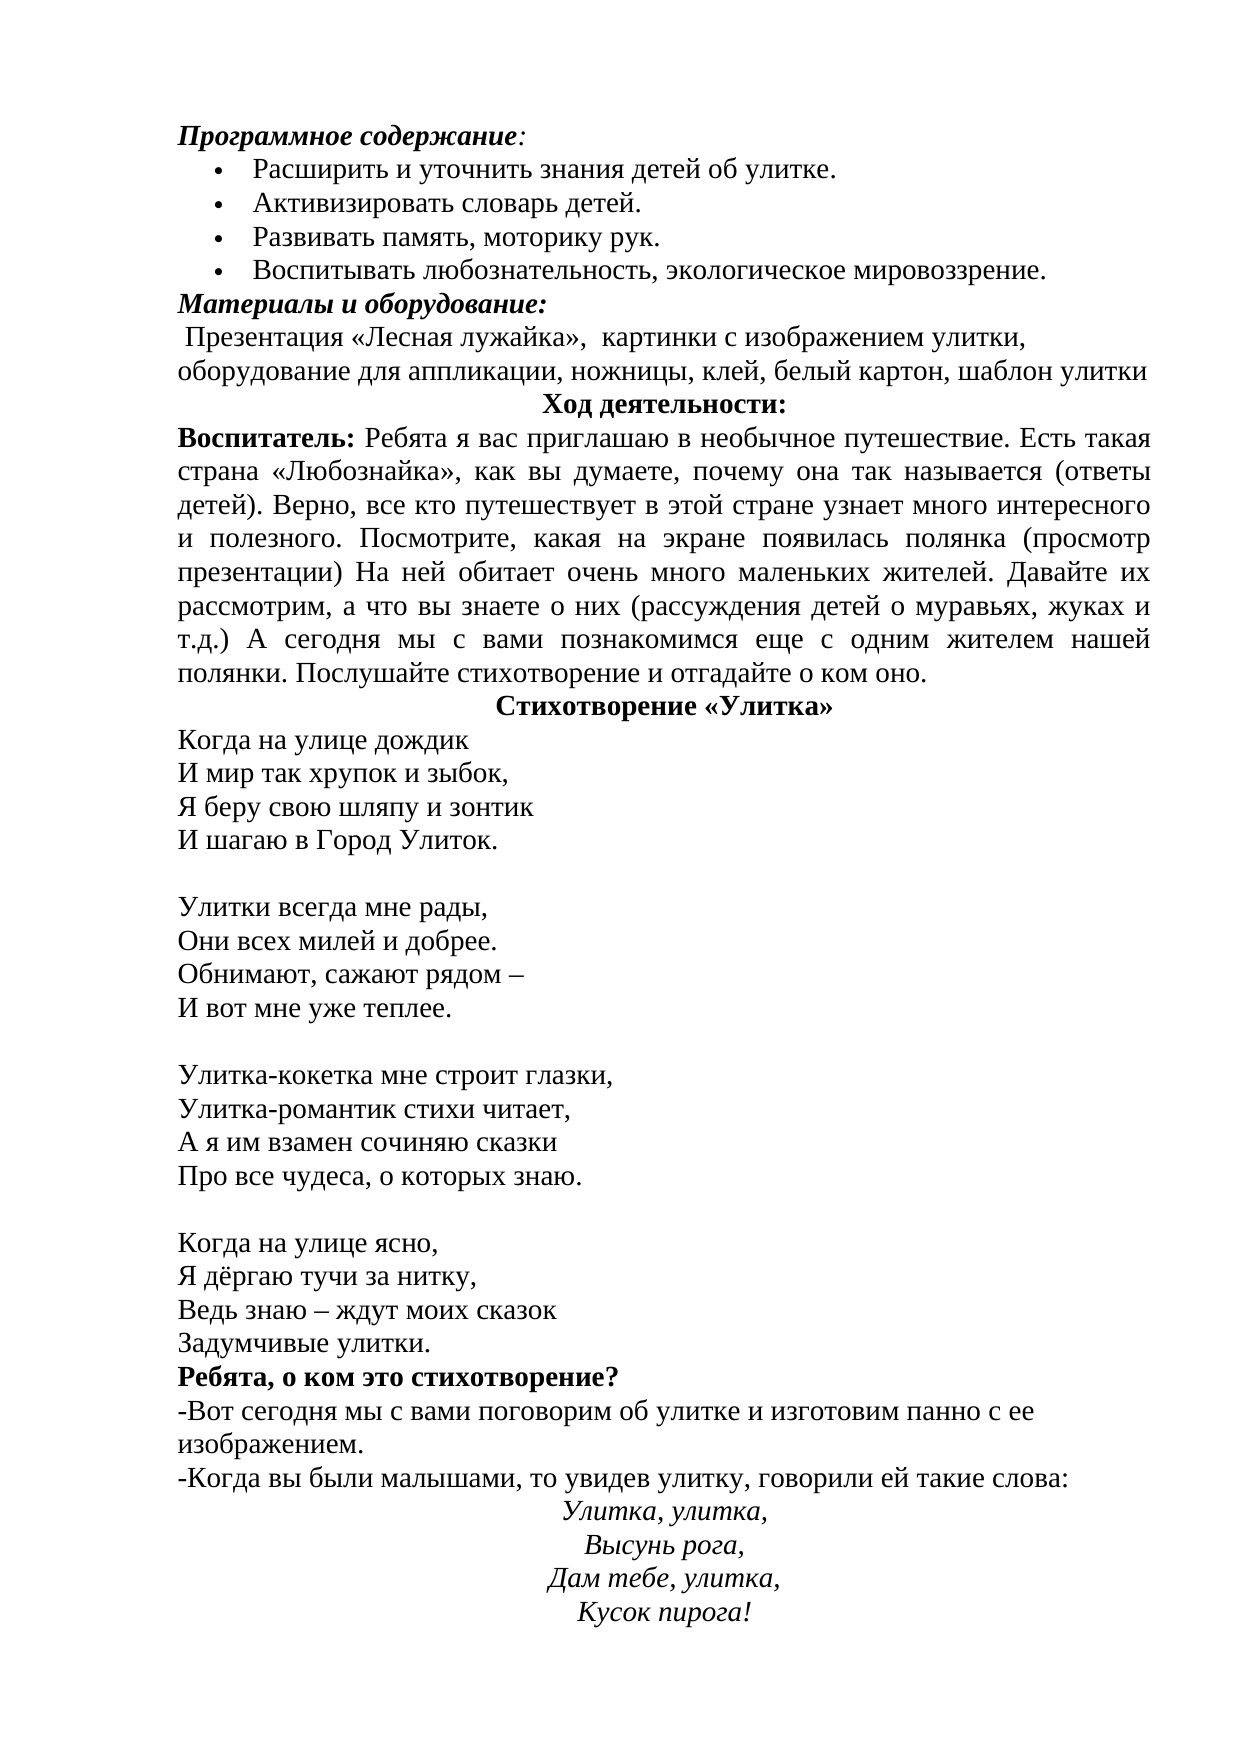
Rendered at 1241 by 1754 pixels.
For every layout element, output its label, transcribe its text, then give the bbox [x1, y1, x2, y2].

list Воспитывать любознательность, экологическое мировоззрение. [215, 252, 1152, 286]
text И шагаю в Город Улиток. [177, 822, 1152, 856]
text Программное содержание: [177, 118, 1152, 152]
text Я беру свою шляпу и зонтик [177, 789, 1152, 822]
text Про все чудеса, о которых знаю. [177, 1158, 1152, 1191]
text Обнимают, сажают рядом – [177, 957, 1152, 990]
text Высунь рога, [177, 1527, 1152, 1560]
list Развивать память, моторику рук. [215, 219, 1152, 252]
text Дам тебе, улитка, [177, 1560, 1152, 1594]
text Ход деятельности: [177, 386, 1152, 420]
text А я им взамен сочиняю сказки [177, 1124, 1152, 1158]
text Задумчивые улитки. [177, 1326, 1152, 1359]
text Улитка, улитка, [177, 1493, 1152, 1527]
text Презентация «Лесная лужайка», картинки с изображением улитки, оборудование для аппликации, ножницы, клей, белый картон, шаблон улитки [177, 319, 1152, 386]
text Они всех милей и добрее. [177, 923, 1152, 957]
text Когда на улице ясно, [177, 1225, 1152, 1258]
text Улитка-романтик стихи читает, [177, 1091, 1152, 1124]
text И вот мне уже теплее. [177, 990, 1152, 1024]
text Стихотворение «Улитка» [177, 688, 1152, 722]
text Я дёргаю тучи за нитку, [177, 1258, 1152, 1292]
text Улитка-кокетка мне строит глазки, [177, 1057, 1152, 1091]
text -Вот сегодня мы с вами поговорим об улитке и изготовим панно с ее изображением. [177, 1393, 1152, 1460]
text -Когда вы были малышами, то увидев улитку, говорили ей такие слова: [177, 1460, 1152, 1493]
text И мир так хрупок и зыбок, [177, 755, 1152, 789]
text Ребята, о ком это стихотворение? [177, 1359, 1152, 1393]
text Материалы и оборудование: [177, 286, 1152, 319]
text Ведь знаю – ждут моих сказок [177, 1292, 1152, 1326]
list Расширить и уточнить знания детей об улитке. [215, 152, 1152, 185]
text Когда на улице дождик [177, 722, 1152, 755]
text Кусок пирога! [177, 1594, 1152, 1627]
text Воспитатель: Ребята я вас приглашаю в необычное путешествие. Есть такая страна «Любознайка», как вы думаете, почему она так называется (ответы детей). Верно, все кто путешествует в этой стране узнает много интересного и полезного. Посмотрите, какая на экране появилась полянка (просмотр презентации) На ней обитает очень много маленьких жителей. Давайте их рассмотрим, а что вы знаете о них (рассуждения детей о муравьях, жуках и т.д.) А сегодня мы с вами познакомимся еще с одним жителем нашей полянки. Послушайте стихотворение и отгадайте о ком оно. [177, 420, 1152, 688]
list Активизировать словарь детей. [215, 185, 1152, 219]
text Улитки всегда мне рады, [177, 889, 1152, 923]
